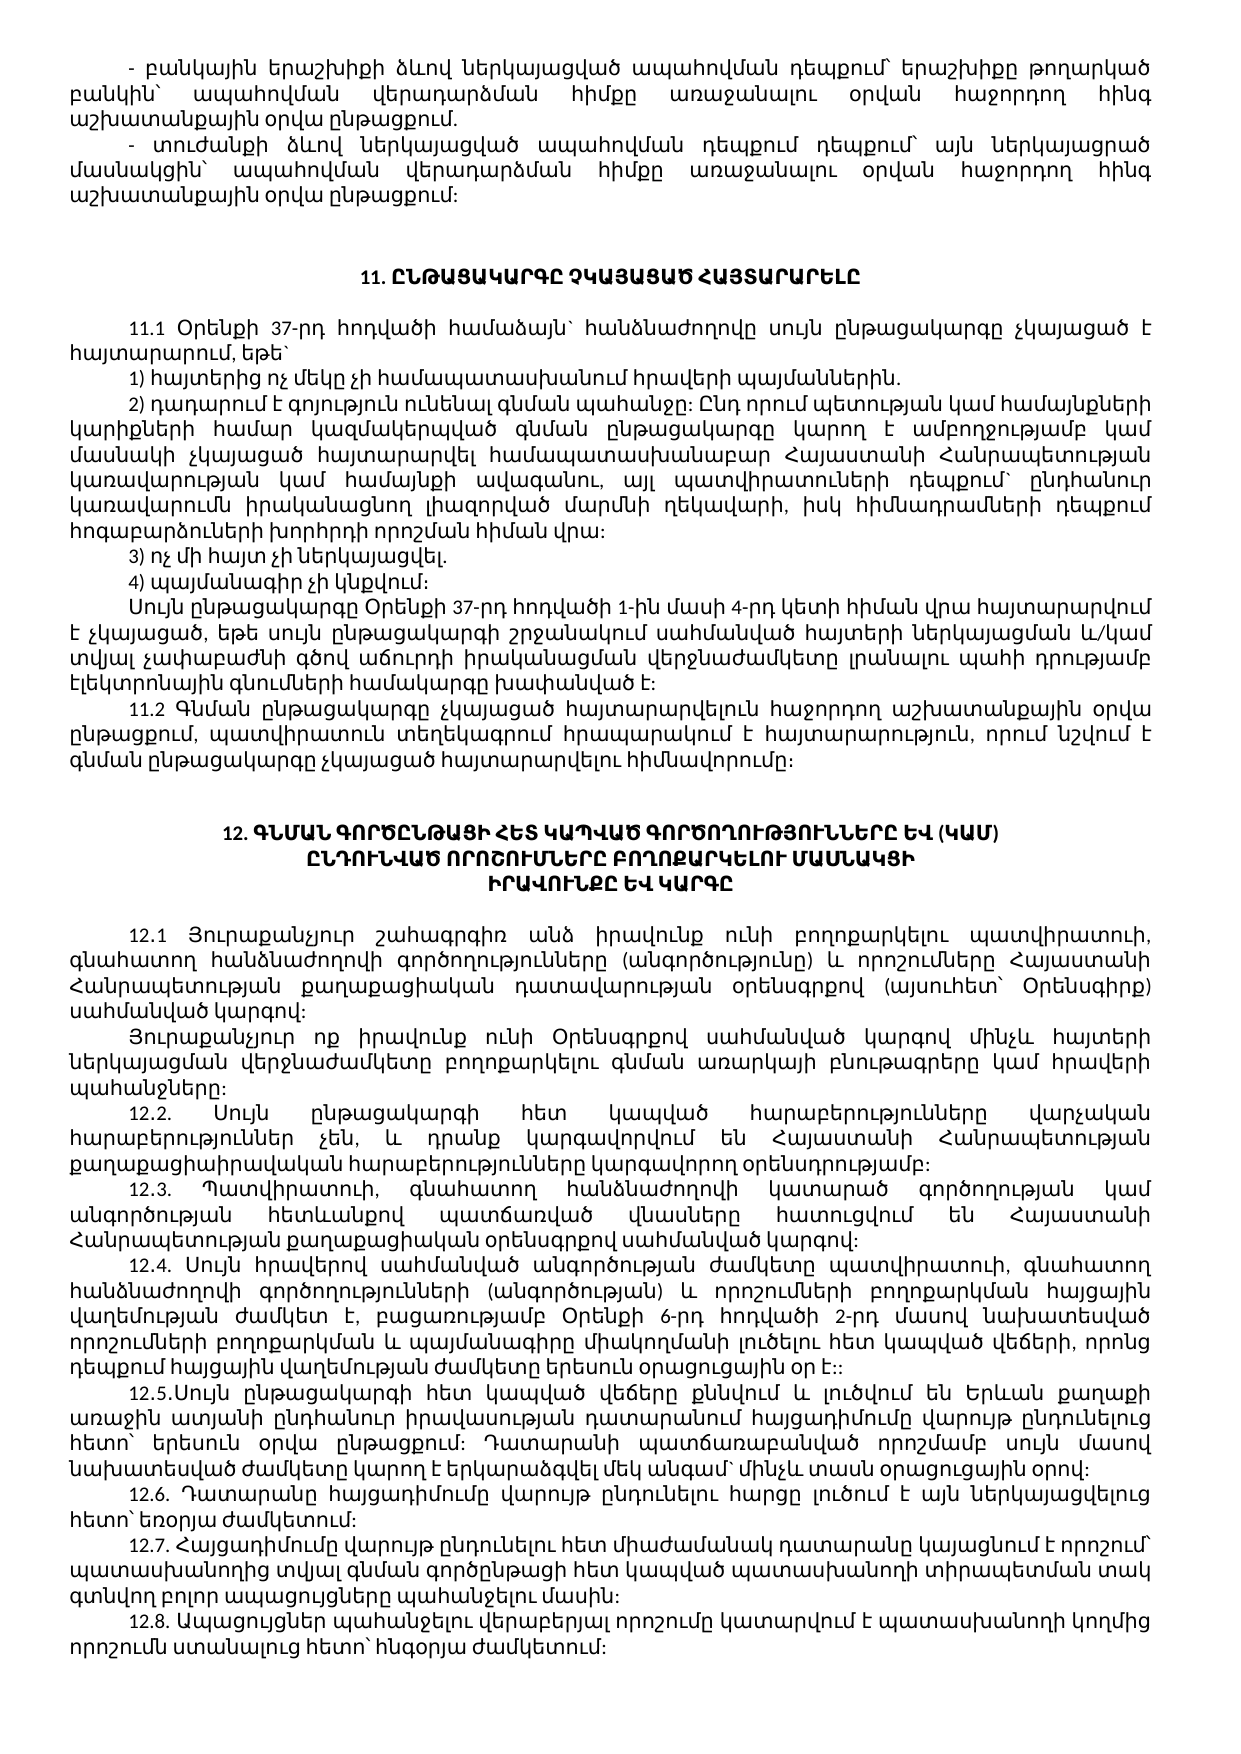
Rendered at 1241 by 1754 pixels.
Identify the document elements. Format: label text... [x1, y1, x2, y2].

text 1) հայտերից ոչ մեկը չի համապատասխանում հրավերի պայմաններին. [69, 366, 1152, 391]
text ԻՐԱՎՈՒՆՔԸ ԵՎ ԿԱՐԳԸ [69, 871, 1152, 897]
text 11.2 Գնման ընթացակարգը չկայացած հայտարարվելուն հաջորդող աշխատանքային օրվա ընթացքում, պատվիրատուն տեղեկագրում հրապարակում է հայտարարություն, որում նշվում է գնման ընթացակարգը չկայացած հայտարարվելու հիմնավորումը։ [69, 696, 1152, 772]
text 11. ԸՆԹԱՑԱԿԱՐԳԸ ՉԿԱՅԱՑԱԾ ՀԱՅՏԱՐԱՐԵԼԸ [69, 264, 1152, 289]
text 12․2. Սույն ընթացակարգի հետ կապված հարաբերությունները վարչական հարաբերություններ չեն, և դրանք կարգավորվում են Հայաստանի Հանրապետության քաղաքացիաիրավական հարաբերությունները կարգավորող օրենսդրությամբ: [69, 1100, 1152, 1176]
text - տուժանքի ձևով ներկայացված ապահովման դեպքում դեպքում՝ այն ներկայացրած մասնակցին՝ ապահովման վերադարձման հիմքը առաջանալու օրվան հաջորդող հինգ աշխատանքային օրվա ընթացքում: [69, 132, 1152, 208]
text 4) պայմանագիր չի կնքվում։ [69, 569, 1152, 594]
text 2) դադարում է գոյություն ունենալ գնման պահանջը: Ընդ որում պետության կամ համայնքների կարիքների համար կազմակերպված գնման ընթացակարգը կարող է ամբողջությամբ կամ մասնակի չկայացած հայտարարվել համապատասխանաբար Հայաստանի Հանրապետության կառավարության կամ համայնքի ավագանու, այլ պատվիրատուների դեպքում` ընդհանուր կառավարումն իրականացնող լիազորված մարմնի ղեկավարի, իսկ հիմնադրամների դեպքում հոգաբարձուների խորհրդի որոշման հիման վրա: [69, 391, 1152, 543]
text 12․3. Պատվիրատուի, գնահատող հանձնաժողովի կատարած գործողության կամ անգործության հետևանքով պատճառված վնասները հատուցվում են Հայաստանի Հանրապետության քաղաքացիական օրենսգրքով սահմանված կարգով: [69, 1176, 1152, 1253]
text - բանկային երաշխիքի ձևով ներկայացված ապահովման դեպքում՝ երաշխիքը թողարկած բանկին՝ ապահովման վերադարձման հիմքը առաջանալու օրվան հաջորդող հինգ աշխատանքային օրվա ընթացքում. [69, 56, 1152, 132]
text 12.8. Ապացույցներ պահանջելու վերաբերյալ որոշումը կատարվում է պատասխանողի կողմից որոշումն ստանալուց հետո՝ հնգօրյա ժամկետում: [69, 1608, 1152, 1659]
text 12.7. Հայցադիմումը վարույթ ընդունելու հետ միաժամանակ դատարանը կայացնում է որոշում՝ պատասխանողից տվյալ գնման գործընթացի հետ կապված պատասխանողի տիրապետման տակ գտնվող բոլոր ապացույցները պահանջելու մասին: [69, 1532, 1152, 1608]
text 12․1 Յուրաքանչյուր շահագրգիռ անձ իրավունք ունի բողոքարկելու պատվիրատուի, գնահատող հանձնաժողովի գործողությունները (անգործությունը) և որոշումները Հայաստանի Հանրապետության քաղաքացիական դատավարության օրենսգրքով (այսուհետ՝ Օրենսգիրք) սահմանված կարգով: [69, 922, 1152, 1024]
text ԸՆԴՈՒՆՎԱԾ ՈՐՈՇՈՒՄՆԵՐԸ ԲՈՂՈՔԱՐԿԵԼՈՒ ՄԱՍՆԱԿՑԻ [69, 846, 1152, 871]
text 11.1 Օրենքի 37-րդ հոդվածի համաձայն` հանձնաժողովը սույն ընթացակարգը չկայացած է հայտարարում, եթե` [69, 315, 1152, 366]
text 12. ԳՆՄԱՆ ԳՈՐԾԸՆԹԱՑԻ ՀԵՏ ԿԱՊՎԱԾ ԳՈՐԾՈՂՈՒԹՅՈՒՆՆԵՐԸ ԵՎ (ԿԱՄ) [69, 821, 1152, 846]
text 12․4. Սույն հրավերով սահմանված անգործության ժամկետը պատվիրատուի, գնահատող հանձնաժողովի գործողությունների (անգործության) և որոշումների բողոքարկման հայցային վաղեմության ժամկետ է, բացառությամբ Օրենքի 6-րդ հոդվածի 2-րդ մասով նախատեսված որոշումների բողոքարկման և պայմանագիրը միակողմանի լուծելու հետ կապված վեճերի, որոնց դեպքում հայցային վաղեմության ժամկետը երեսուն օրացուցային օր է:: [69, 1253, 1152, 1380]
text 3) ոչ մի հայտ չի ներկայացվել. [69, 543, 1152, 569]
text Յուրաքանչյուր ոք իրավունք ունի Օրենսգրքով սահմանված կարգով մինչև հայտերի ներկայացման վերջնաժամկետը բողոքարկելու գնման առարկայի բնութագրերը կամ հրավերի պահանջները: [69, 1024, 1152, 1100]
text 12.6. Դատարանը հայցադիմումը վարույթ ընդունելու հարցը լուծում է այն ներկայացվելուց հետո՝ եռօրյա ժամկետում: [69, 1481, 1152, 1532]
text Սույն ընթացակարգը Օրենքի 37-րդ հոդվածի 1-ին մասի 4-րդ կետի հիման վրա հայտարարվում է չկայացած, եթե սույն ընթացակարգի շրջանակում սահմանված հայտերի ներկայացման և/կամ տվյալ չափաբաժնի գծով աճուրդի իրականացման վերջնաժամկետը լրանալու պահի դրությամբ էլեկտրոնային գնումների համակարգը խափանված է: [69, 594, 1152, 696]
text 12․5․Սույն ընթացակարգի հետ կապված վեճերը քննվում և լուծվում են Երևան քաղաքի առաջին ատյանի ընդհանուր իրավասության դատարանում հայցադիմումը վարույթ ընդունելուց հետո՝ երեսուն օրվա ընթացքում: Դատարանի պատճառաբանված որոշմամբ սույն մասով նախատեսված ժամկետը կարող է երկարաձգվել մեկ անգամ` մինչև տասն օրացուցային օրով: [69, 1380, 1152, 1481]
